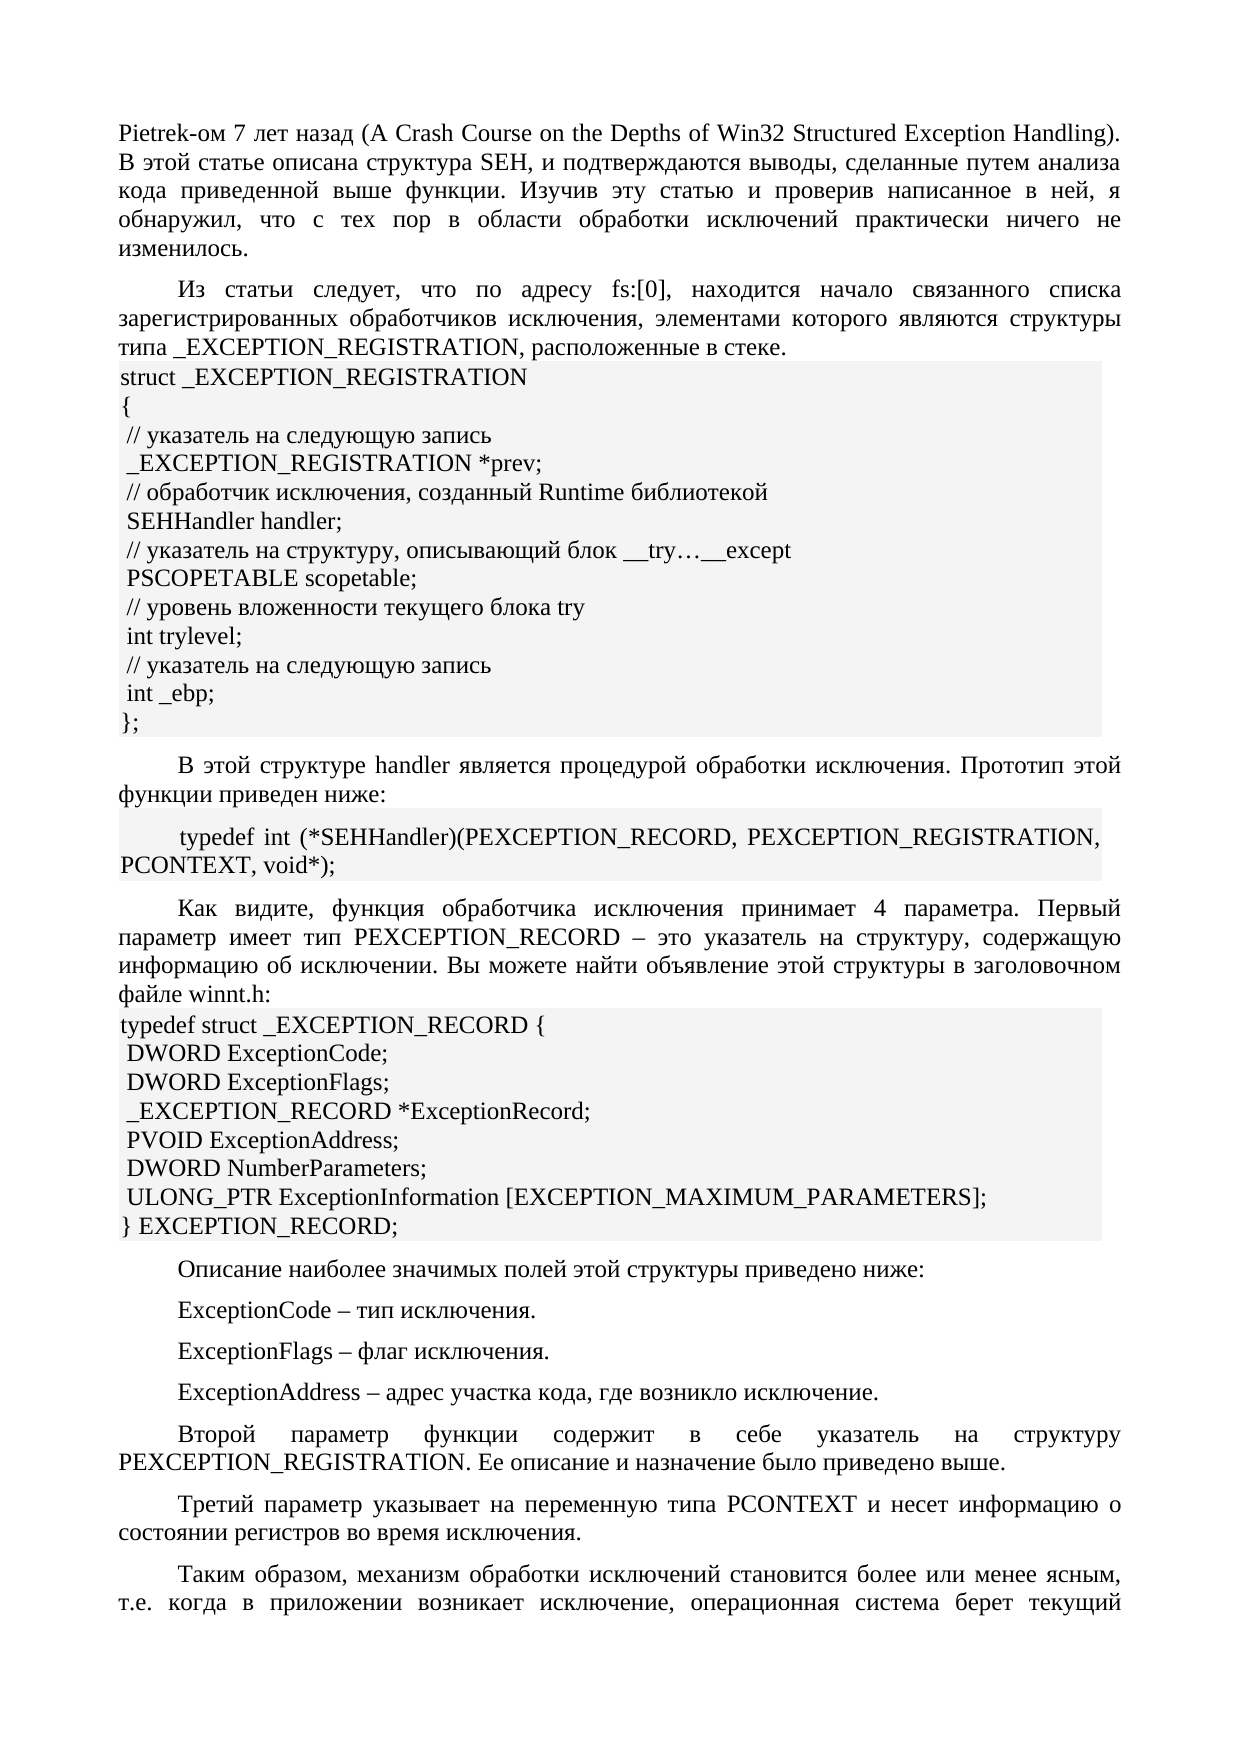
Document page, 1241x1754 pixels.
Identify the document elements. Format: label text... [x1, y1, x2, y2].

text ExceptionAddress – адрес участка кода, где возникло исключение. [118, 1377, 1122, 1406]
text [118, 1559, 1122, 1616]
text Описание наиболее значимых полей этой структуры приведено ниже: [118, 1254, 1122, 1282]
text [118, 118, 1122, 262]
text Второй параметр функции содержит в себе указатель на структуру PEXCEPTION_REGISTRATION. Ее описание и назначение было приведено выше. [118, 1419, 1122, 1476]
table_header struct _EXCEPTION_REGISTRATION { // указатель на следующую запись _EXCEPTION_REGISTRATION *prev; // обработчик исключения, созданный Runtime библиотекой SEHHandler handler; // указатель на структуру, описывающий блок __try…__except PSCOPETABLE scopetable; // уровень вложенности текущего блока try int trylevel; // указатель на следующую запись int _ebp; }; [119, 361, 1102, 737]
table_header typedef int (*SEHHandler)(PEXCEPTION_RECORD, PEXCEPTION_REGISTRATION, PCONTEXT, void*); [119, 808, 1102, 881]
text Из статьи следует, что по адресу fs:[0], находится начало связанного списка зарегистрированных обработчиков исключения, элементами которого являются структуры типа _EXCEPTION_REGISTRATION, расположенные в стеке. [118, 274, 1122, 361]
text ExceptionCode – тип исключения. [118, 1295, 1122, 1324]
text Как видите, функция обработчика исключения принимает 4 параметра. Первый параметр имеет тип PEXCEPTION_RECORD – это указатель на структуру, содержащую информацию об исключении. Вы можете найти объявление этой структуры в заголовочном файле winnt.h: [118, 893, 1122, 1008]
text Третий параметр указывает на переменную типа PCONTEXT и несет информацию о состоянии регистров во время исключения. [118, 1489, 1122, 1546]
text ExceptionFlags – флаг исключения. [118, 1336, 1122, 1365]
text В этой структуре handler является процедурой обработки исключения. Прототип этой функции приведен ниже: [118, 750, 1122, 807]
table_header typedef struct _EXCEPTION_RECORD { DWORD ExceptionCode; DWORD ExceptionFlags; _EXCEPTION_RECORD *ExceptionRecord; PVOID ExceptionAddress; DWORD NumberParameters; ULONG_PTR ExceptionInformation [EXCEPTION_MAXIMUM_PARAMETERS]; } EXCEPTION_RECORD; [119, 1008, 1102, 1241]
